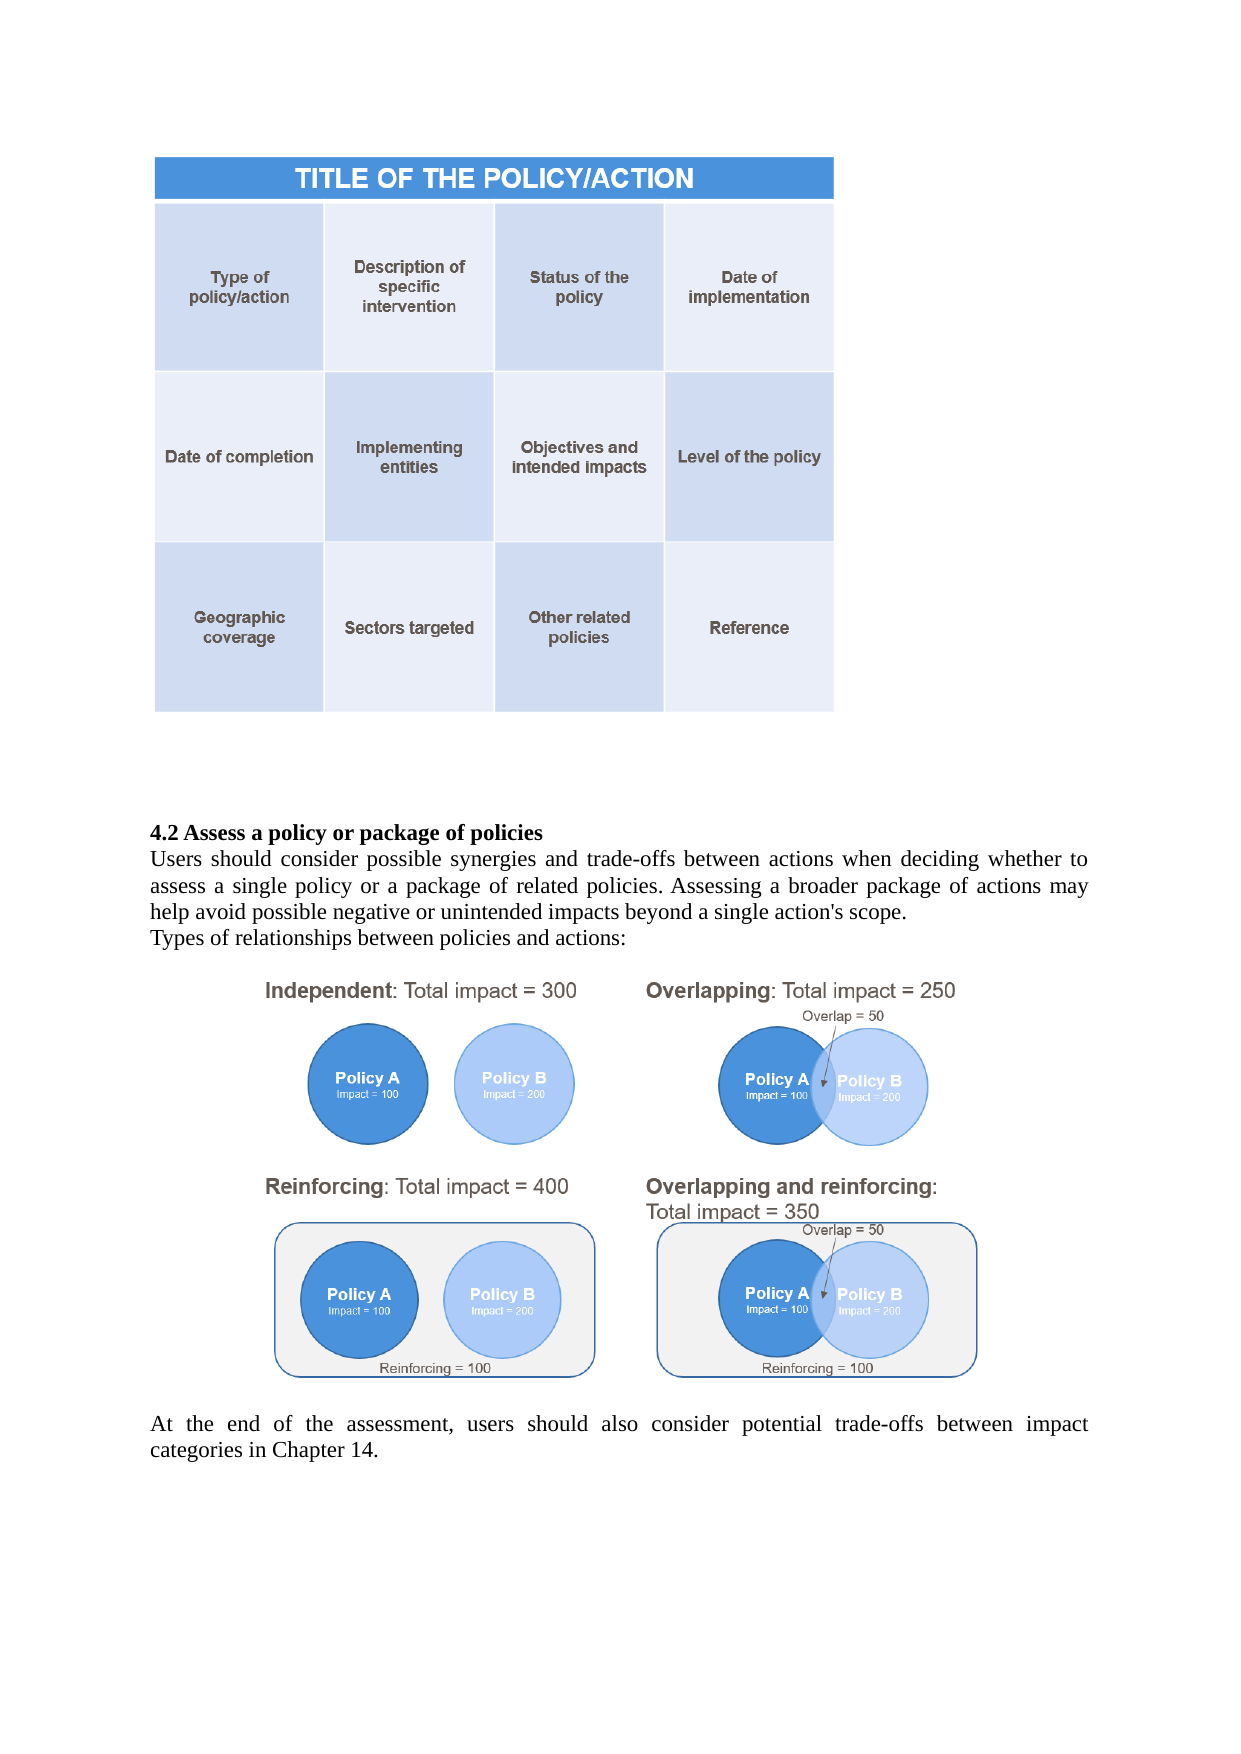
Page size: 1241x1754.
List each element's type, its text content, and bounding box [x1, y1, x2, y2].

text Users should consider possible synergies and trade-offs between actions when deciding whether to assess a single policy or a package of related policies. Assessing a broader package of actions may help avoid possible negative or unintended impacts beyond a single action's scope. [150, 845, 1090, 924]
text Types of relationships between policies and actions: [150, 924, 1090, 951]
text At the end of the assessment, users should also consider potential trade-offs between impact categories in Chapter 14. [150, 1410, 1090, 1463]
picture [255, 977, 986, 1384]
picture [150, 150, 836, 714]
text 4.2 Assess a policy or package of policies [150, 819, 1090, 845]
